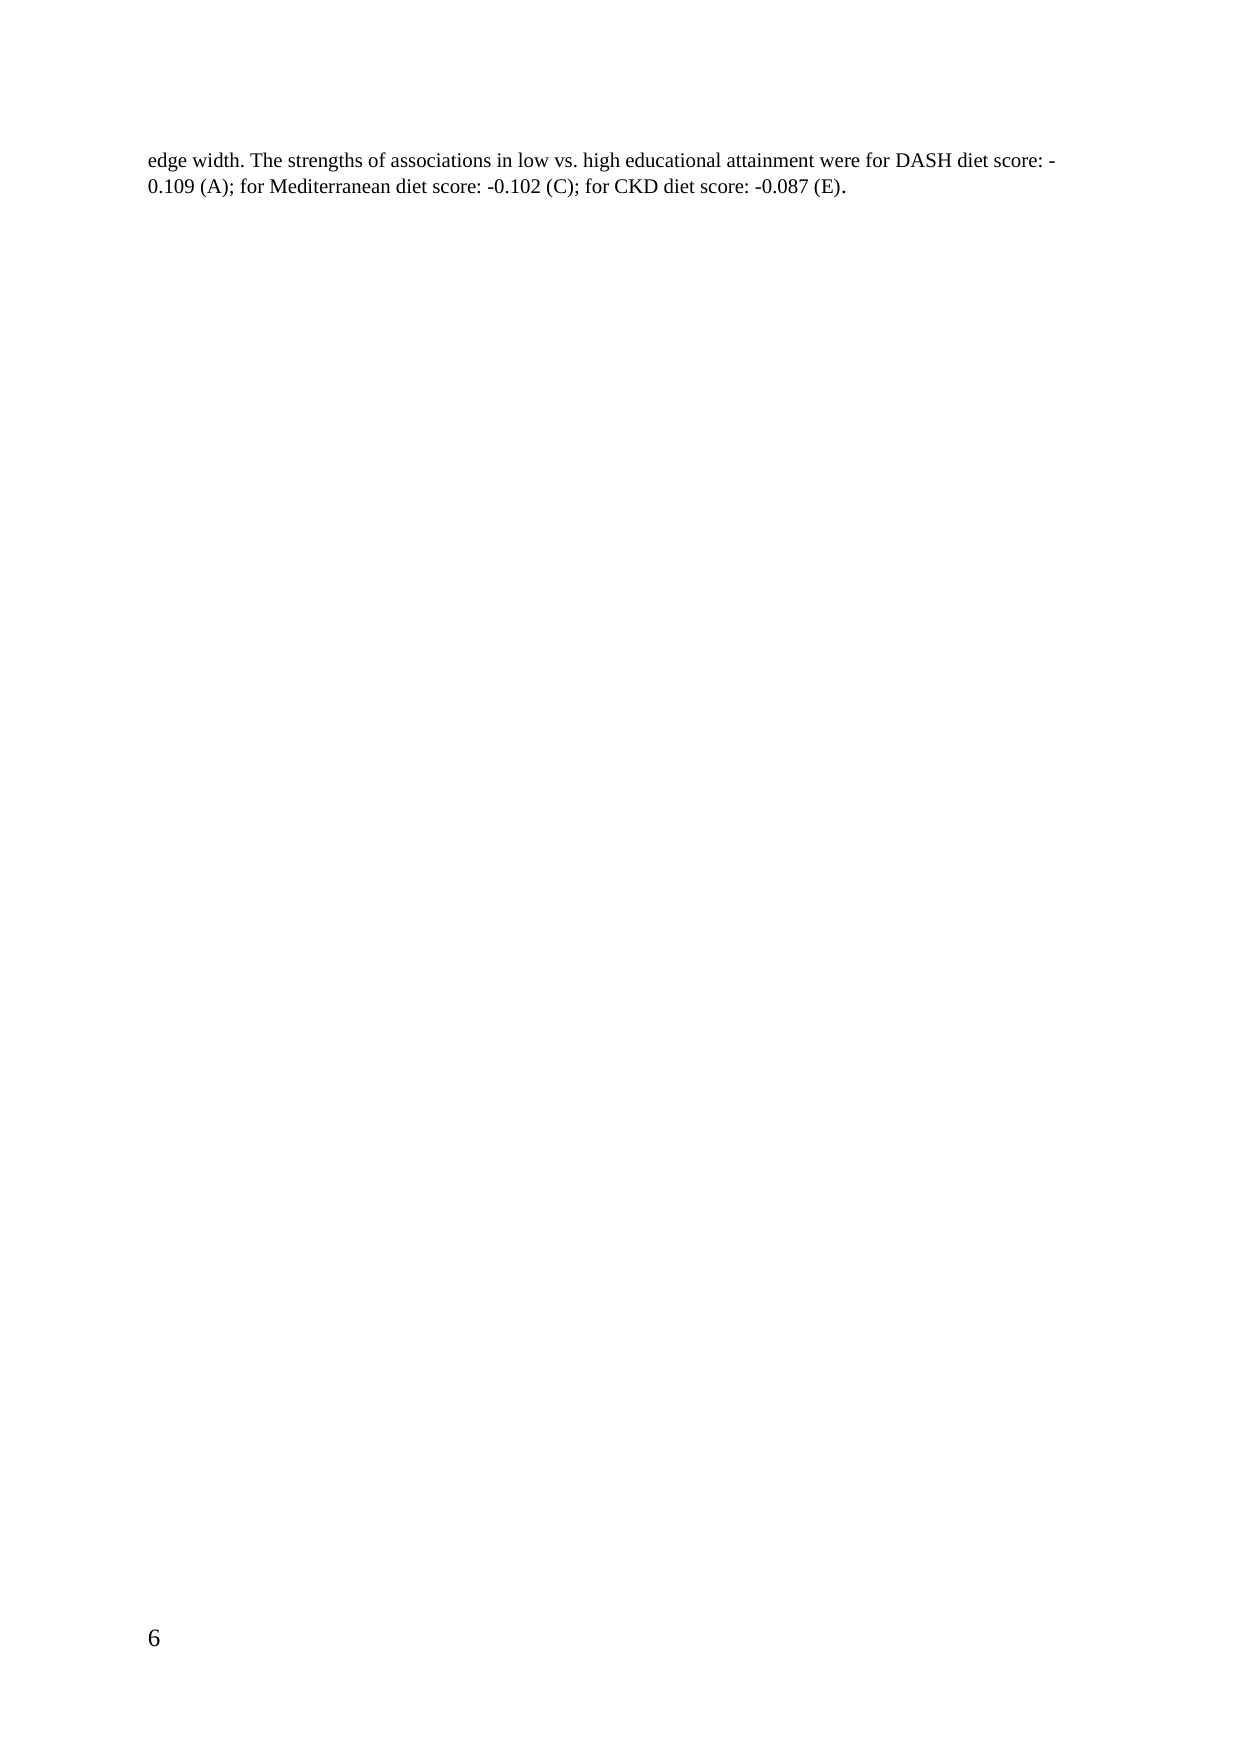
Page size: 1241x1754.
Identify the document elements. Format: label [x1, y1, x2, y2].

text [148, 148, 1093, 198]
